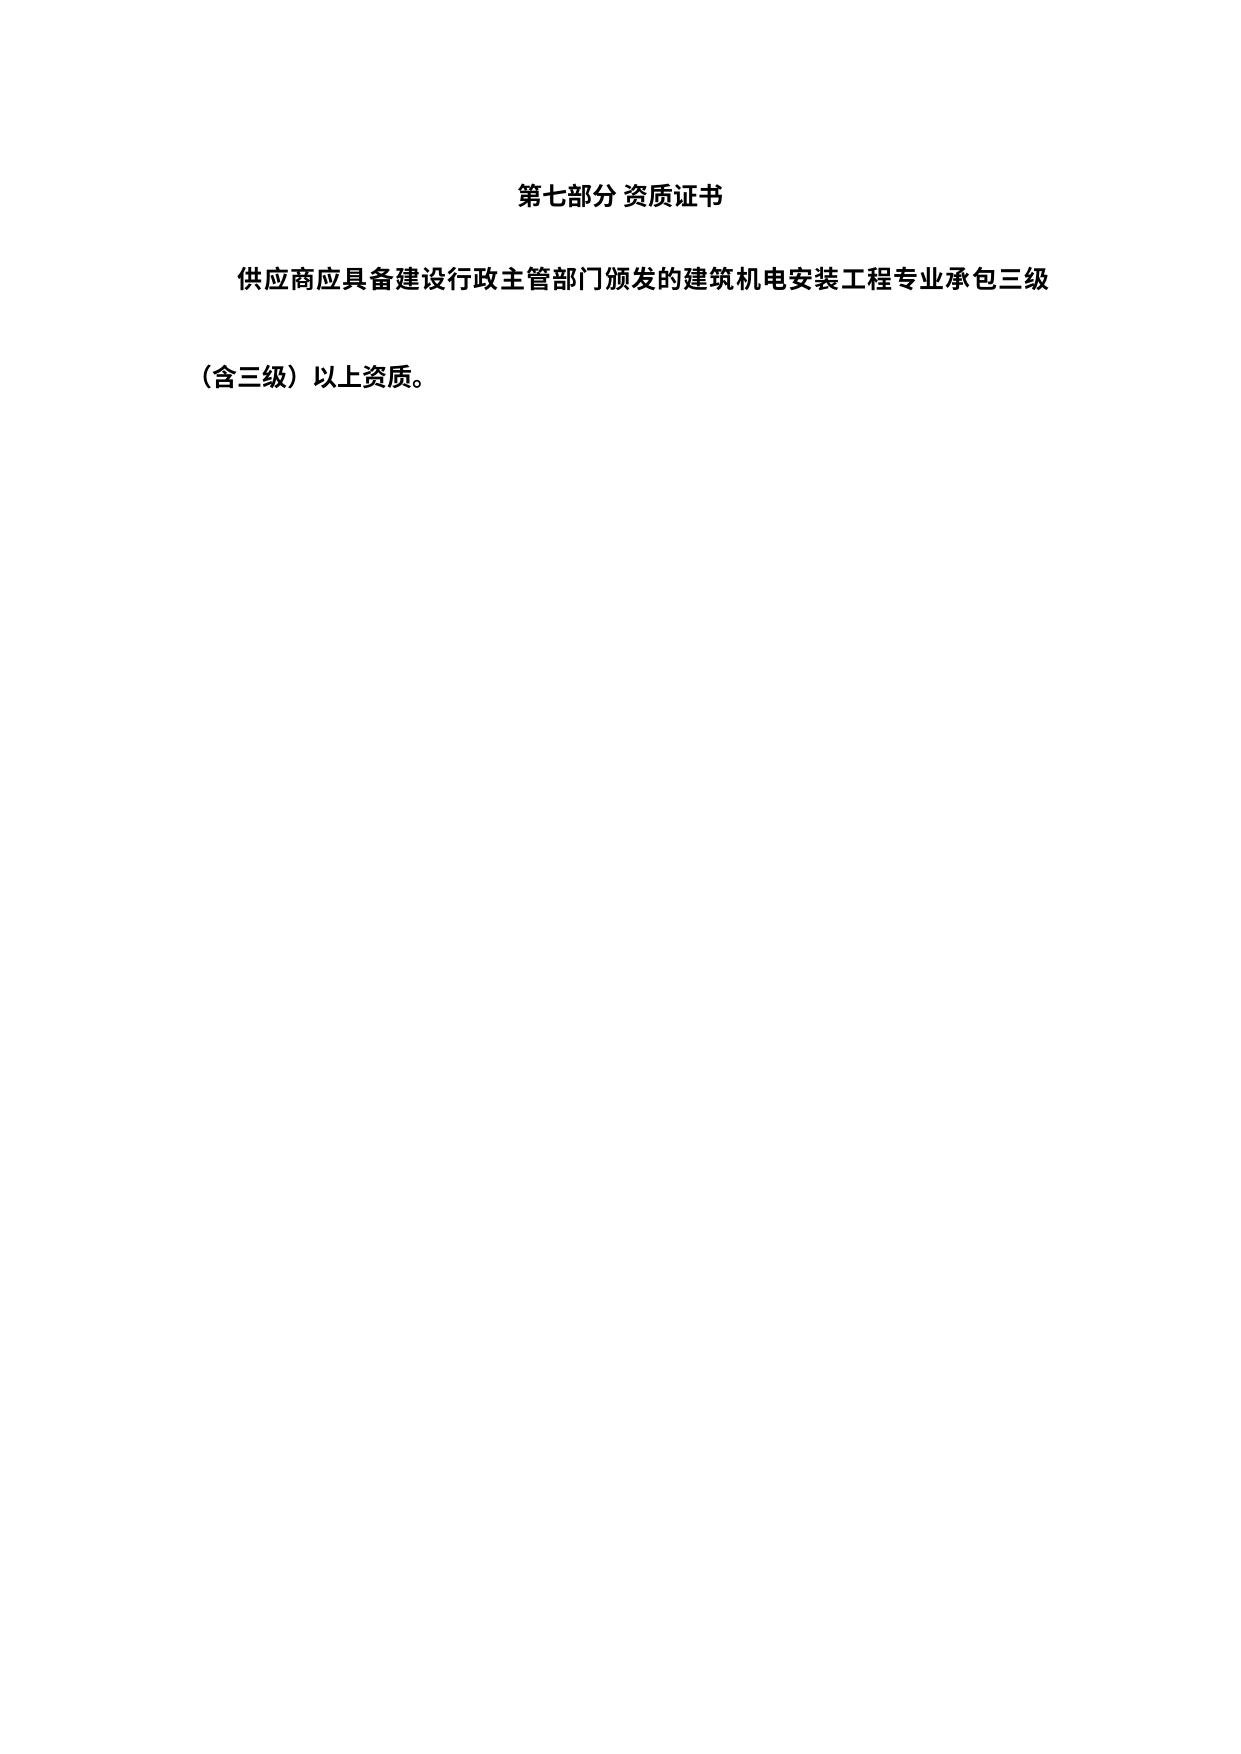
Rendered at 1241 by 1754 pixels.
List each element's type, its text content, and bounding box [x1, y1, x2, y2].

list 第七部分 资质证书 [187, 162, 1053, 227]
list 供应商应具备建设行政主管部门颁发的建筑机电安装工程专业承包三级（含三级）以上资质。 [187, 245, 1053, 408]
